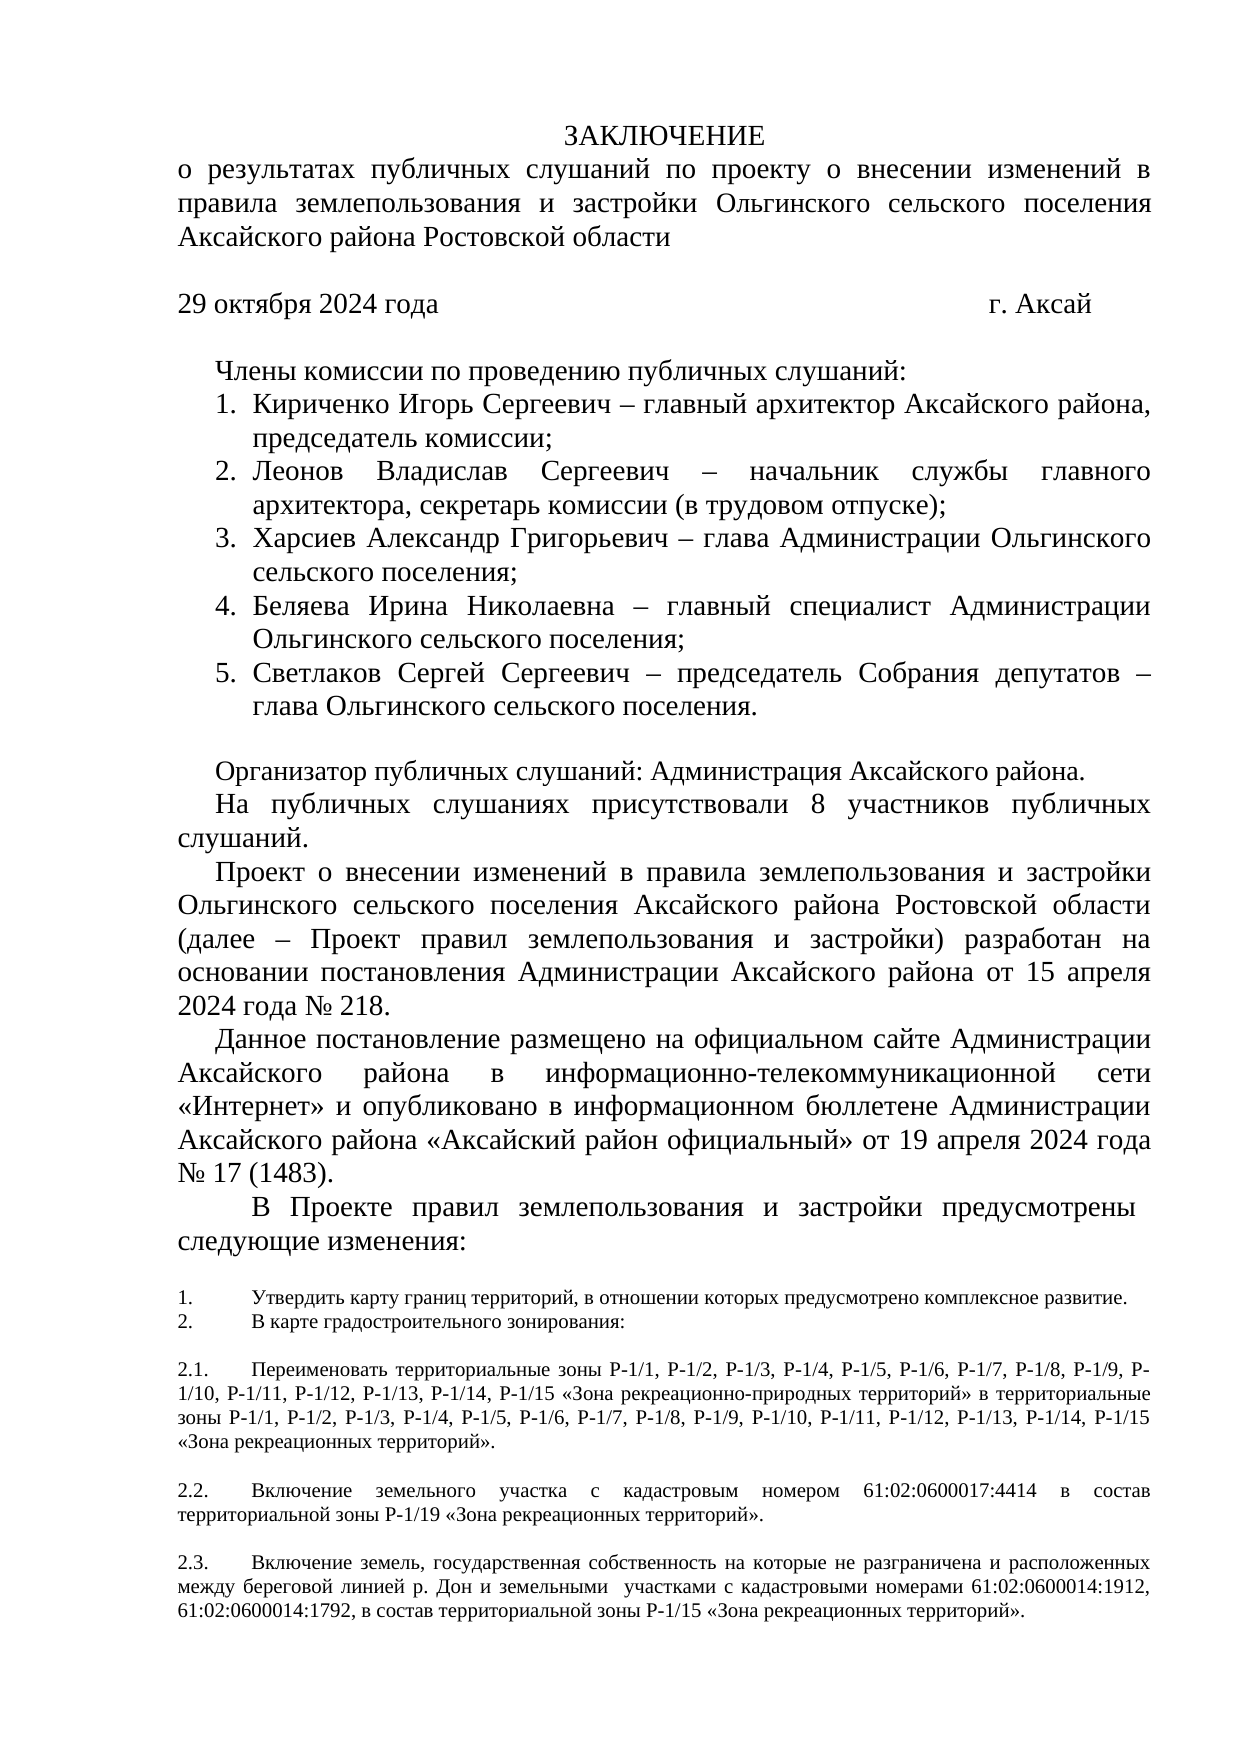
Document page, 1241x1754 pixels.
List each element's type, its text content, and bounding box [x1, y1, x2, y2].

list Включение земель, государственная собственность на которые не разграничена и расположенных между береговой линией р. Дон и земельными участками с кадастровыми номерами 61:02:0600014:1912, 61:02:0600014:1792, в состав территориальной зоны Р-1/15 «Зона рекреационных территорий». [177, 1550, 1152, 1622]
text В Проекте правил землепользования и застройки предусмотрены следующие изменения: [177, 1189, 1137, 1256]
list Леонов Владислав Сергеевич – начальник службы главного архитектора, секретарь комиссии (в трудовом отпуске); [215, 453, 1152, 521]
list Утвердить карту границ территорий, в отношении которых предусмотрено комплексное развитие. [177, 1285, 1152, 1309]
text Организатор публичных слушаний: Администрация Аксайского района. [177, 754, 1152, 787]
list Светлаков Сергей Сергеевич – председатель Собрания депутатов – глава Ольгинского сельского поселения. [215, 655, 1152, 722]
text 29 октября 2024 года г. Аксай [177, 286, 1152, 319]
text Данное постановление размещено на официальном сайте Администрации Аксайского района в информационно-телекоммуникационной сети «Интернет» и опубликовано в информационном бюллетене Администрации Аксайского района «Аксайский район официальный» от 19 апреля 2024 года № 17 (1483). [177, 1021, 1152, 1189]
list В карте градостроительного зонирования: [177, 1309, 1152, 1333]
list Включение земельного участка с кадастровым номером 61:02:0600017:4414 в состав территориальной зоны Р-1/19 «Зона рекреационных территорий». [177, 1477, 1152, 1526]
list Кириченко Игорь Сергеевич – главный архитектор Аксайского района, председатель комиссии; [215, 386, 1152, 453]
text о результатах публичных слушаний по проекту о внесении изменений в правила землепользования и застройки Ольгинского сельского поселения Аксайского района Ростовской области [177, 152, 1152, 252]
text Проект о внесении изменений в правила землепользования и застройки Ольгинского сельского поселения Аксайского района Ростовской области (далее – Проект правил землепользования и застройки) разработан на основании постановления Администрации Аксайского района от 15 апреля 2024 года № 218. [177, 854, 1152, 1021]
list Беляева Ирина Николаевна – главный специалист Администрации Ольгинского сельского поселения; [215, 588, 1152, 655]
text На публичных слушаниях присутствовали 8 участников публичных слушаний. [177, 787, 1152, 854]
text ЗАКЛЮЧЕНИЕ [177, 118, 1152, 152]
text Члены комиссии по проведению публичных слушаний: [177, 353, 1152, 386]
list Харсиев Александр Григорьевич – глава Администрации Ольгинского сельского поселения; [215, 521, 1152, 588]
list Переименовать территориальные зоны Р-1/1, Р-1/2, Р-1/3, Р-1/4, Р-1/5, Р-1/6, Р-1/7, Р-1/8, Р-1/9, Р-1/10, Р-1/11, Р-1/12, Р-1/13, Р-1/14, Р-1/15 «Зона рекреационно-природных территорий» в территориальные зоны Р-1/1, Р-1/2, Р-1/3, Р-1/4, Р-1/5, Р-1/6, Р-1/7, Р-1/8, Р-1/9, Р-1/10, Р-1/11, Р-1/12, Р-1/13, Р-1/14, Р-1/15 «Зона рекреационных территорий». [177, 1357, 1152, 1453]
